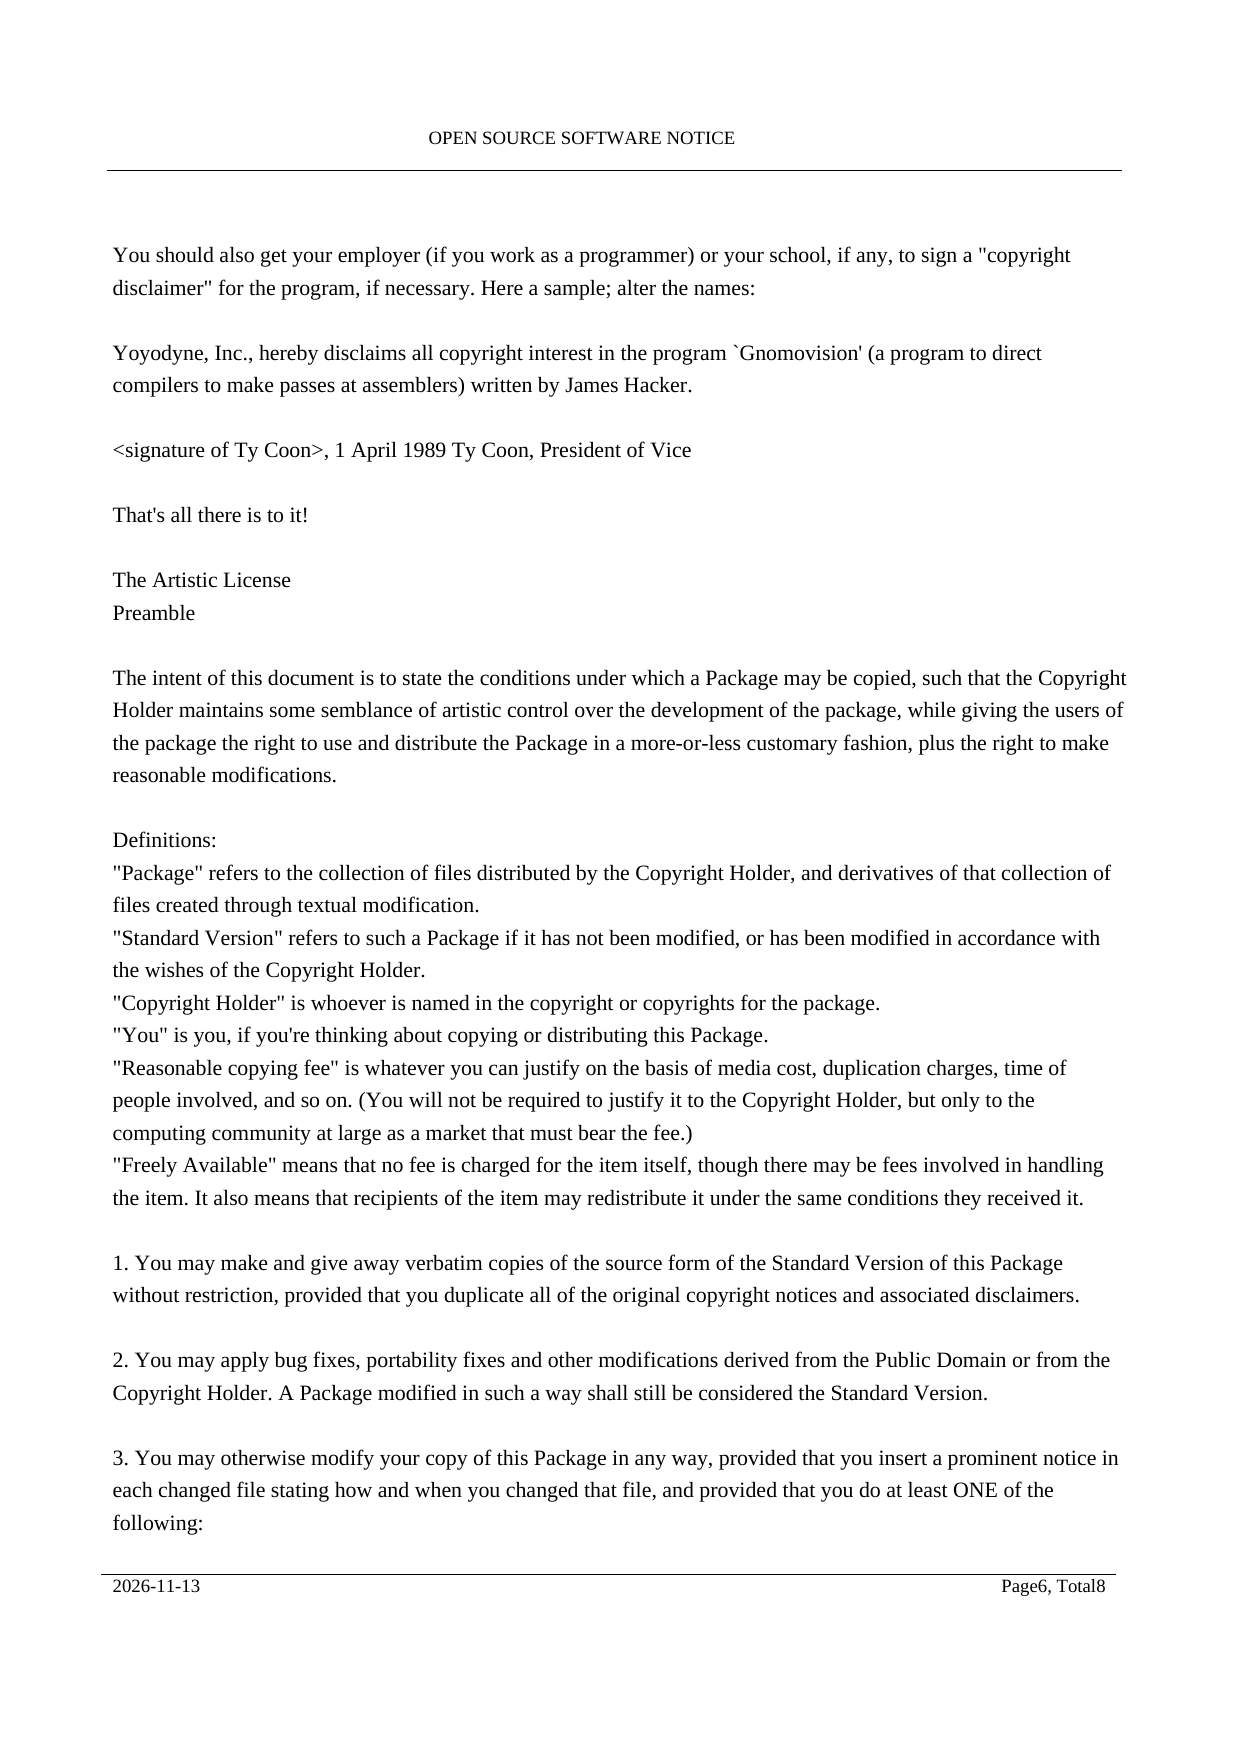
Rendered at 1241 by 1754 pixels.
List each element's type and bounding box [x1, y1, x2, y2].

text [112, 206, 1128, 1539]
